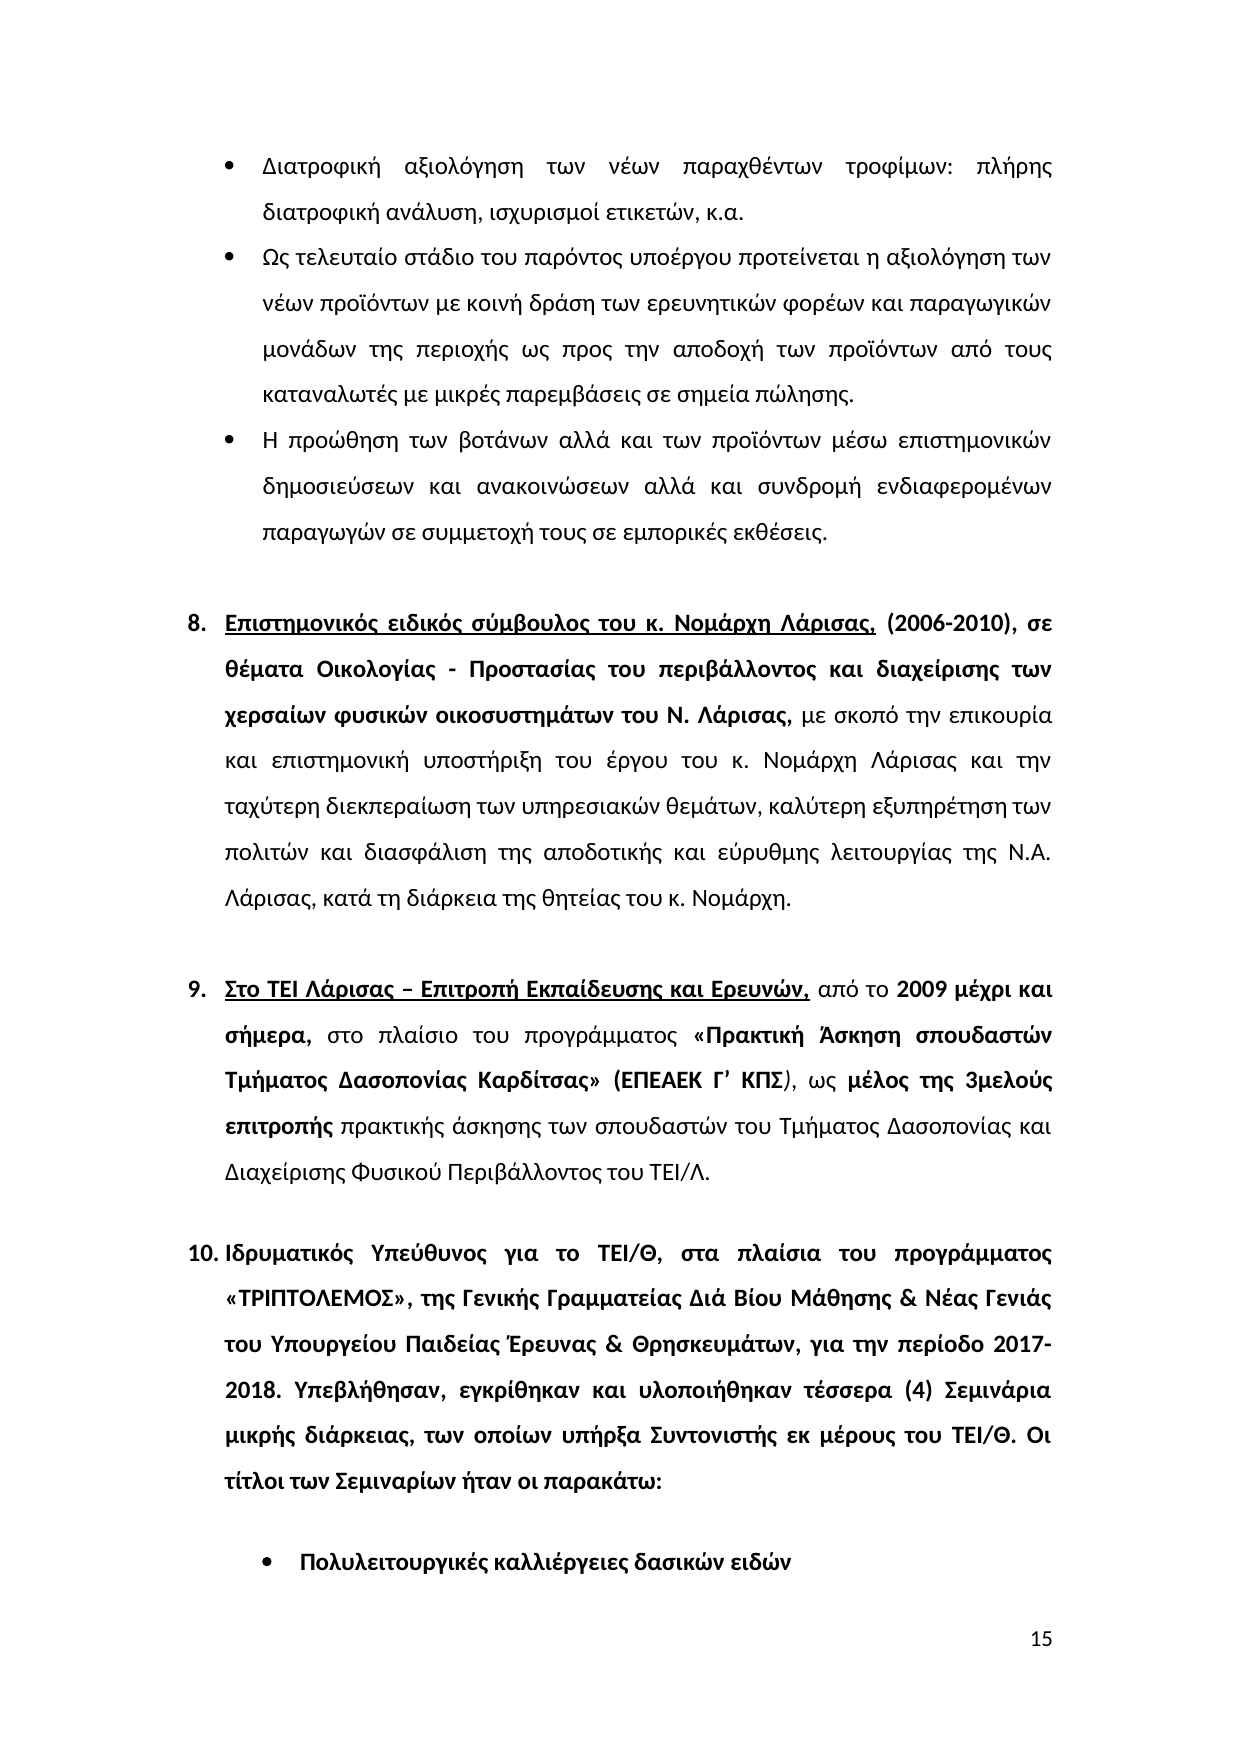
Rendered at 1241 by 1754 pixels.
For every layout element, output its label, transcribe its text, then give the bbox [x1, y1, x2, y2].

list Ιδρυματικός Υπεύθυνος για το ΤΕΙ/Θ, στα πλαίσια του προγράμματος «ΤΡΙΠΤΟΛΕΜΟΣ», της Γενικής Γραμματείας Διά Βίου Μάθησης & Νέας Γενιάς του Υπουργείου Παιδείας Έρευνας & Θρησκευμάτων, για την περίοδο 2017-2018. Υπεβλήθησαν, εγκρίθηκαν και υλοποιήθηκαν τέσσερα (4) Σεμινάρια μικρής διάρκειας, των οποίων υπήρξα Συντονιστής εκ μέρους του ΤΕΙ/Θ. Οι τίτλοι των Σεμιναρίων ήταν οι παρακάτω: [187, 1237, 1053, 1496]
list Ως τελευταίο στάδιο του παρόντος υποέργου προτείνεται η αξιολόγηση των νέων προϊόντων με κοινή δράση των ερευνητικών φορέων και παραγωγικών μονάδων της περιοχής ως προς την αποδοχή των προϊόντων από τους καταναλωτές με μικρές παρεμβάσεις σε σημεία πώλησης. [225, 241, 1053, 409]
list Επιστημονικός ειδικός σύμβουλος του κ. Νομάρχη Λάρισας, (2006-2010), σε θέματα Οικολογίας - Προστασίας του περιβάλλοντος και διαχείρισης των χερσαίων φυσικών οικοσυστημάτων του Ν. Λάρισας, με σκοπό την επικουρία και επιστημονική υποστήριξη του έργου του κ. Νομάρχη Λάρισας και την ταχύτερη διεκπεραίωση των υπηρεσιακών θεμάτων, καλύτερη εξυπηρέτηση των πολιτών και διασφάλιση της αποδοτικής και εύρυθμης λειτουργίας της Ν.Α. Λάρισας, κατά τη διάρκεια της θητείας του κ. Νομάρχη. [187, 607, 1053, 912]
list Πολυλειτουργικές καλλιέργειες δασικών ειδών [262, 1546, 1053, 1577]
list Διατροφική αξιολόγηση των νέων παραχθέντων τροφίμων: πλήρης διατροφική ανάλυση, ισχυρισμοί ετικετών, κ.α. [225, 150, 1053, 226]
list Η προώθηση των βοτάνων αλλά και των προϊόντων μέσω επιστημονικών δημοσιεύσεων και ανακοινώσεων αλλά και συνδρομή ενδιαφερομένων παραγωγών σε συμμετοχή τους σε εμπορικές εκθέσεις. [225, 424, 1053, 546]
list Στο ΤΕΙ Λάρισας – Επιτροπή Εκπαίδευσης και Ερευνών, από το 2009 μέχρι και σήμερα, στο πλαίσιο του προγράμματος «Πρακτική Άσκηση σπουδαστών Τμήματος Δασοπονίας Καρδίτσας» (ΕΠΕΑΕΚ Γ’ ΚΠΣ), ως μέλος της 3μελούς επιτροπής πρακτικής άσκησης των σπουδαστών του Τμήματος Δασοπονίας και Διαχείρισης Φυσικού Περιβάλλοντος του ΤΕΙ/Λ. [187, 973, 1053, 1187]
